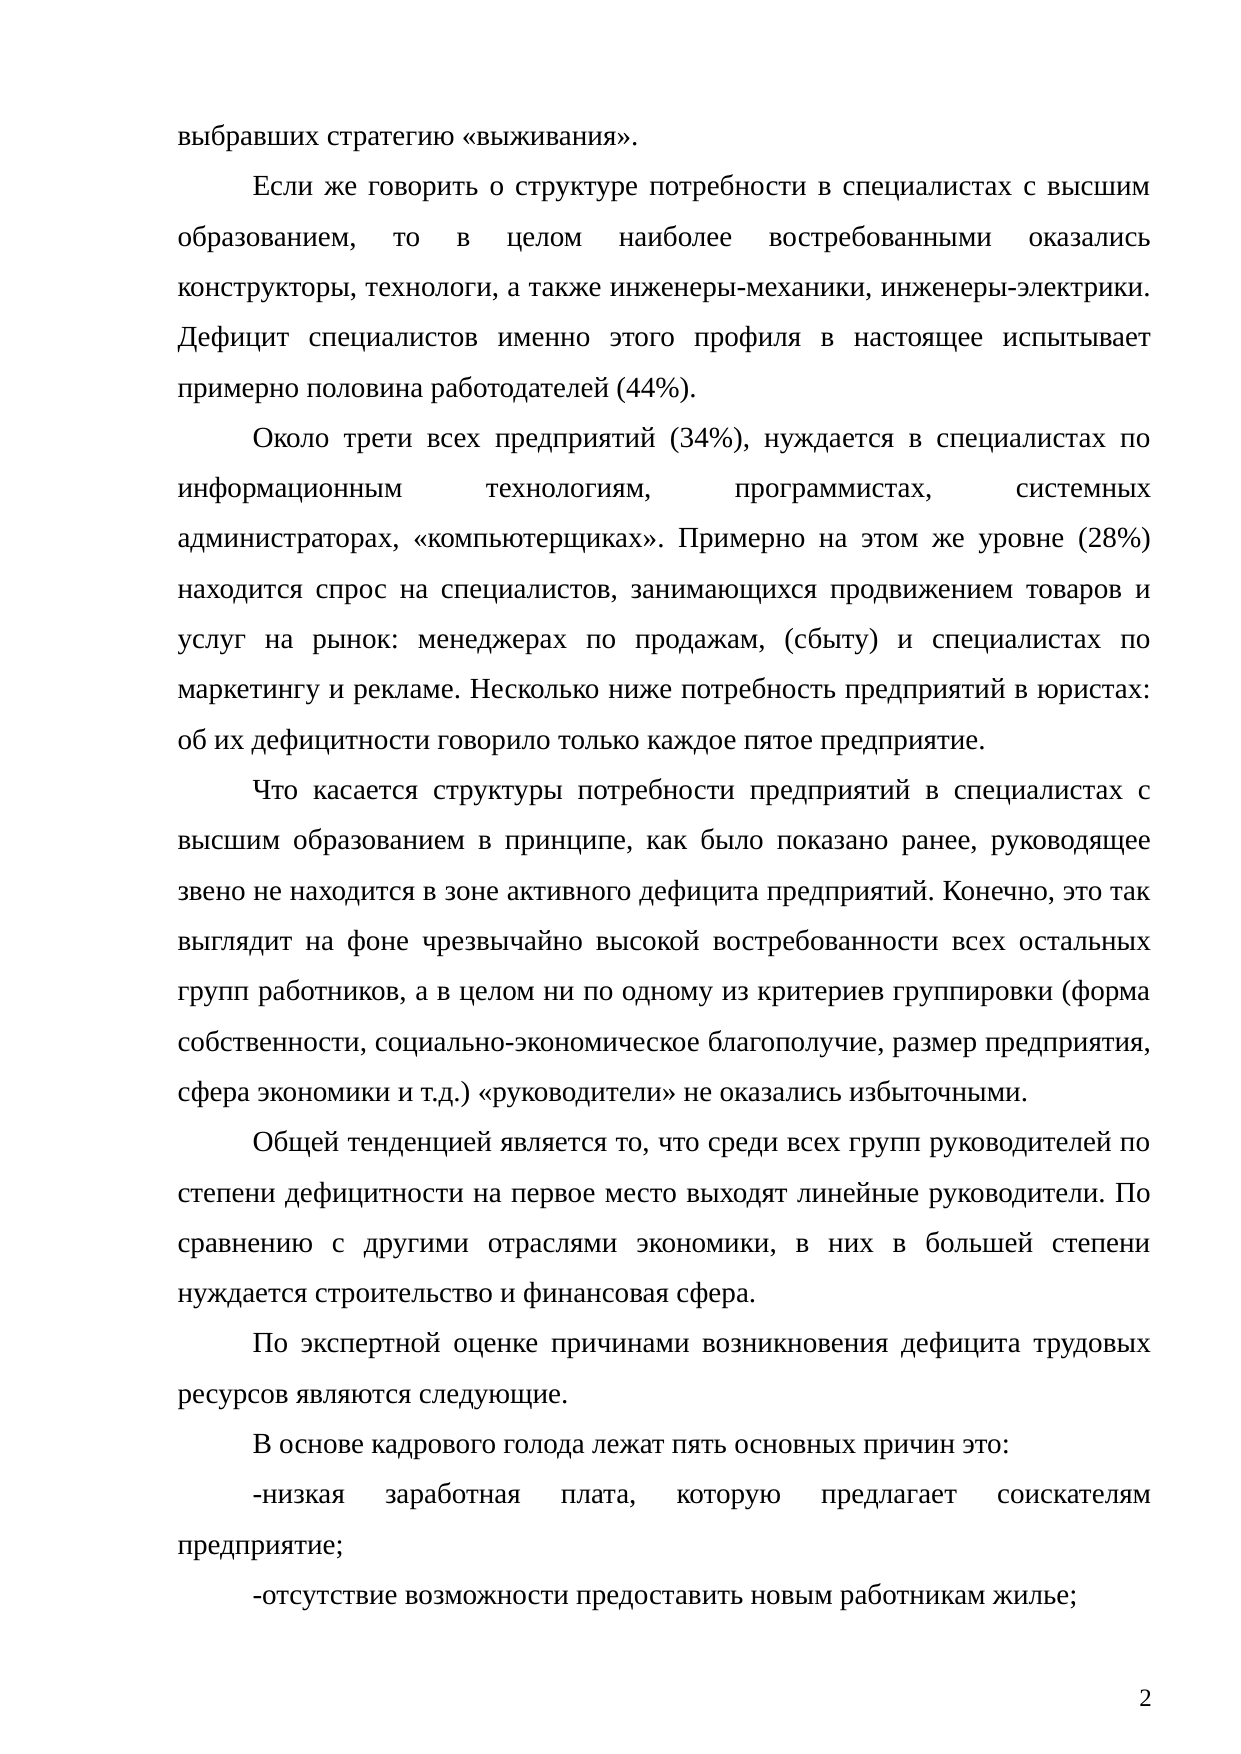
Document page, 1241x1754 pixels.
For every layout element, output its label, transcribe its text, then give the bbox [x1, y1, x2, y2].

text -отсутствие возможности предоставить новым работникам жилье; [177, 1577, 1152, 1611]
text По экспертной оценке причинами возникновения дефицита трудовых ресурсов являются следующие. [177, 1326, 1152, 1409]
text Около трети всех предприятий (34%), нуждается в специалистах по информационным технологиям, программистах, системных администраторах, «компьютерщиках». Примерно на этом же уровне (28%) находится спрос на специалистов, занимающихся продвижением товаров и услуг на рынок: менеджерах по продажам, (сбыту) и специалистах по маркетингу и рекламе. Несколько ниже потребность предприятий в юристах: об их дефицитности говорило только каждое пятое предприятие. [177, 420, 1152, 755]
text Общей тенденцией является то, что среди всех групп руководителей по степени дефицитности на первое место выходят линейные руководители. По сравнению с другими отраслями экономики, в них в большей степени нуждается строительство и финансовая сфера. [177, 1124, 1152, 1309]
text Если же говорить о структуре потребности в специалистах с высшим образованием, то в целом наиболее востребованными оказались конструкторы, технологи, а также инженеры-механики, инженеры-электрики. Дефицит специалистов именно этого профиля в настоящее испытывает примерно половина работодателей (44%). [177, 168, 1152, 403]
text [177, 118, 1152, 152]
text Что касается структуры потребности предприятий в специалистах с высшим образованием в принципе, как было показано ранее, руководящее звено не находится в зоне активного дефицита предприятий. Конечно, это так выглядит на фоне чрезвычайно высокой востребованности всех остальных групп работников, а в целом ни по одному из критериев группировки (форма собственности, социально-экономическое благополучие, размер предприятия, сфера экономики и т.д.) «руководители» не оказались избыточными. [177, 772, 1152, 1108]
text -низкая заработная плата, которую предлагает соискателям предприятие; [177, 1477, 1152, 1560]
text В основе кадрового голода лежат пять основных причин это: [177, 1426, 1152, 1460]
